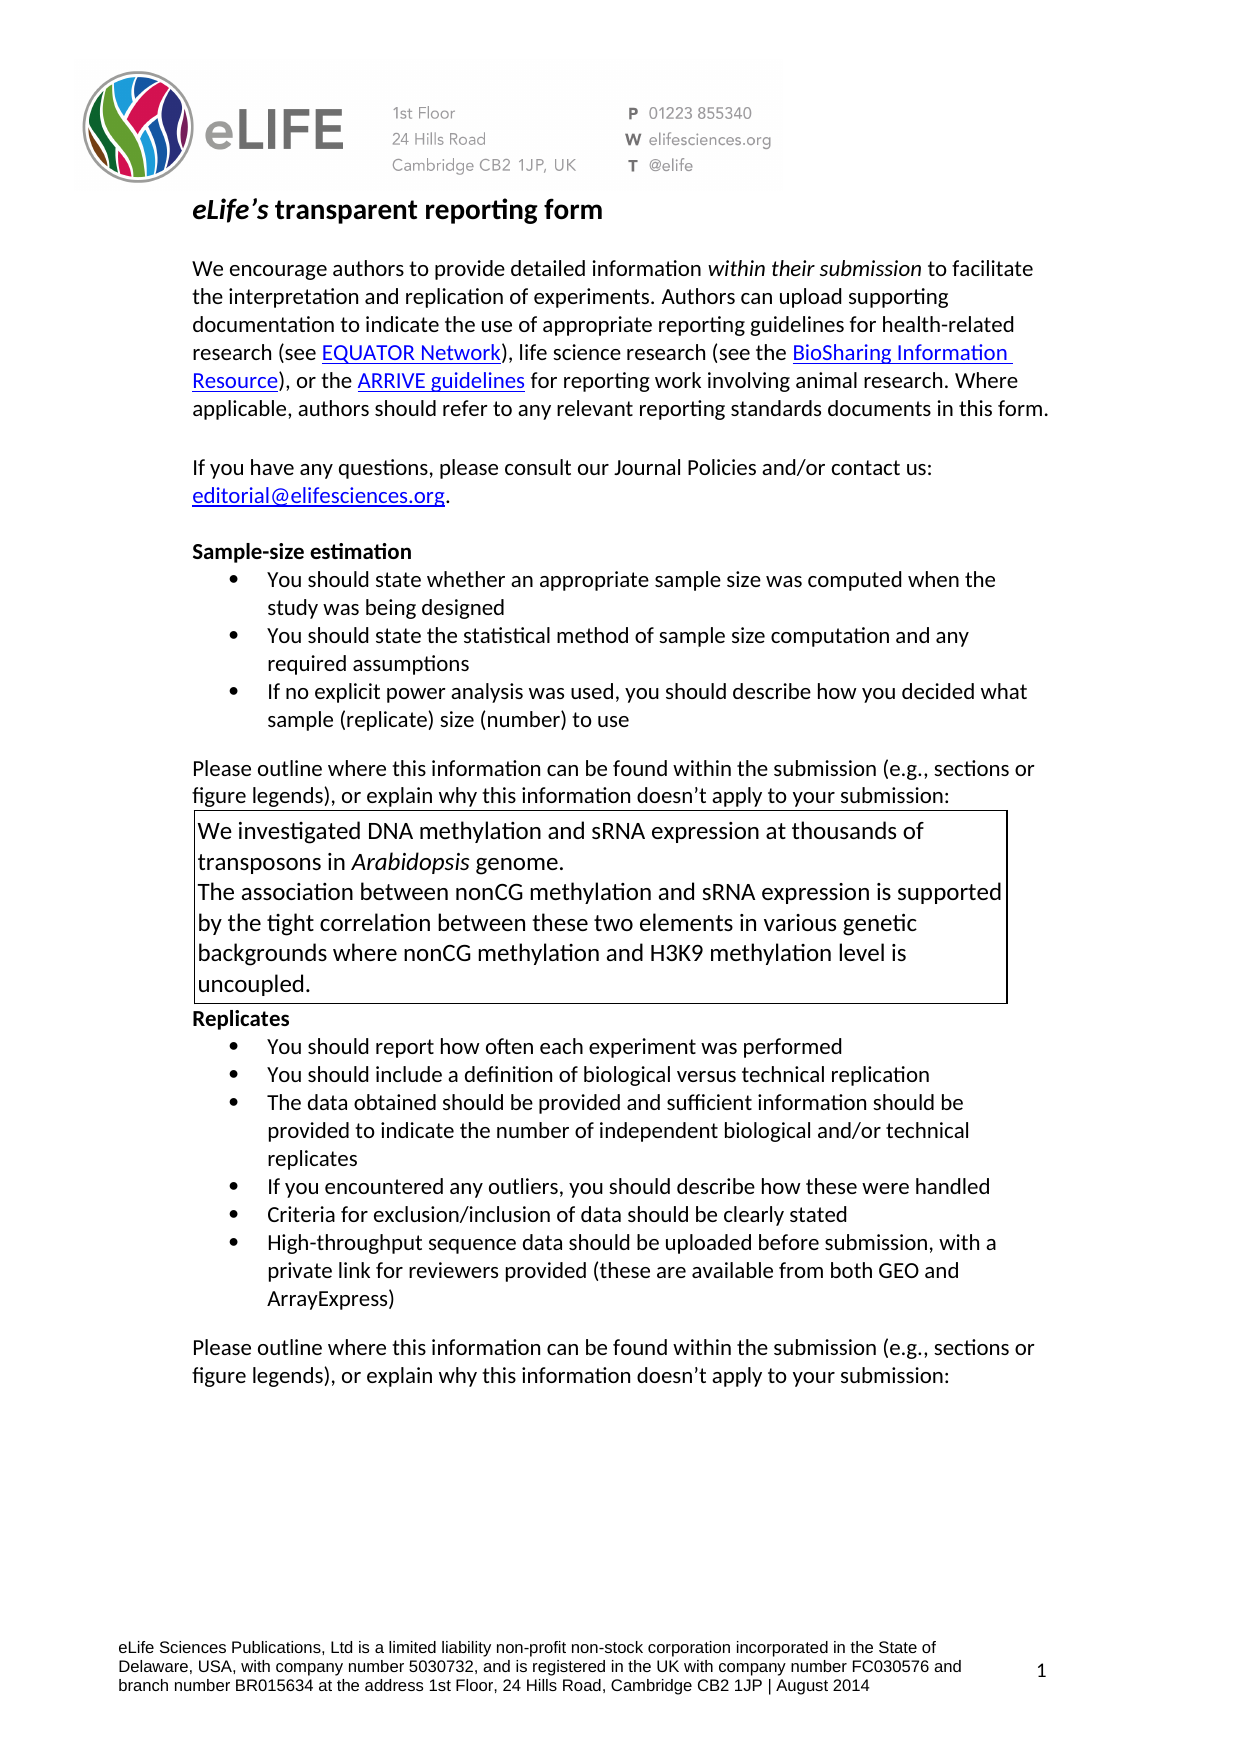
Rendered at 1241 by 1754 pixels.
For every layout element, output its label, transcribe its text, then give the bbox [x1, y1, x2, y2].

list The data obtained should be provided and sufficient information should be provided to indicate the number of independent biological and/or technical replicates [229, 1088, 1053, 1172]
list If no explicit power analysis was used, you should describe how you decided what sample (replicate) size (number) to use [229, 677, 1053, 733]
text If you have any questions, please consult our Journal Policies and/or contact us: editorial@elifesciences.org. [192, 453, 1053, 509]
text Please outline where this information can be found within the submission (e.g., sections or figure legends), or explain why this information doesn’t apply to your submission: [192, 754, 1053, 810]
list Criteria for exclusion/inclusion of data should be clearly stated [229, 1201, 1053, 1228]
list You should state whether an appropriate sample size was computed when the study was being designed [229, 565, 1053, 621]
list High-throughput sequence data should be uploaded before submission, with a private link for reviewers provided (these are available from both GEO and ArrayExpress) [229, 1228, 1053, 1313]
list If you encountered any outliers, you should describe how these were handled [229, 1172, 1053, 1201]
list You should include a definition of biological versus technical replication [229, 1060, 1053, 1088]
picture [73, 59, 784, 191]
list You should report how often each experiment was performed [229, 1032, 1053, 1060]
text The association between nonCG methylation and sRNA expression is supported by the tight correlation between these two elements in various genetic backgrounds where nonCG methylation and H3K9 methylation level is uncoupled. [195, 877, 1006, 1001]
text We investigated DNA methylation and sRNA expression at thousands of transposons in Arabidopsis genome. [195, 813, 1006, 877]
list You should state the statistical method of sample size computation and any required assumptions [229, 621, 1053, 677]
text Please outline where this information can be found within the submission (e.g., sections or figure legends), or explain why this information doesn’t apply to your submission: [192, 1333, 1053, 1389]
text Sample-size estimation [192, 537, 1053, 565]
text We encourage authors to provide detailed information within their submission to facilitate the interpretation and replication of experiments. Authors can upload supporting documentation to indicate the use of appropriate reporting guidelines for health-related research (see EQUATOR Network), life science research (see the BioSharing Information Resource), or the ARRIVE guidelines for reporting work involving animal research. Where applicable, authors should refer to any relevant reporting standards documents in this form. [192, 254, 1053, 423]
text Replicates [192, 838, 1053, 1032]
text eLife’s transparent reporting form [192, 191, 1053, 226]
